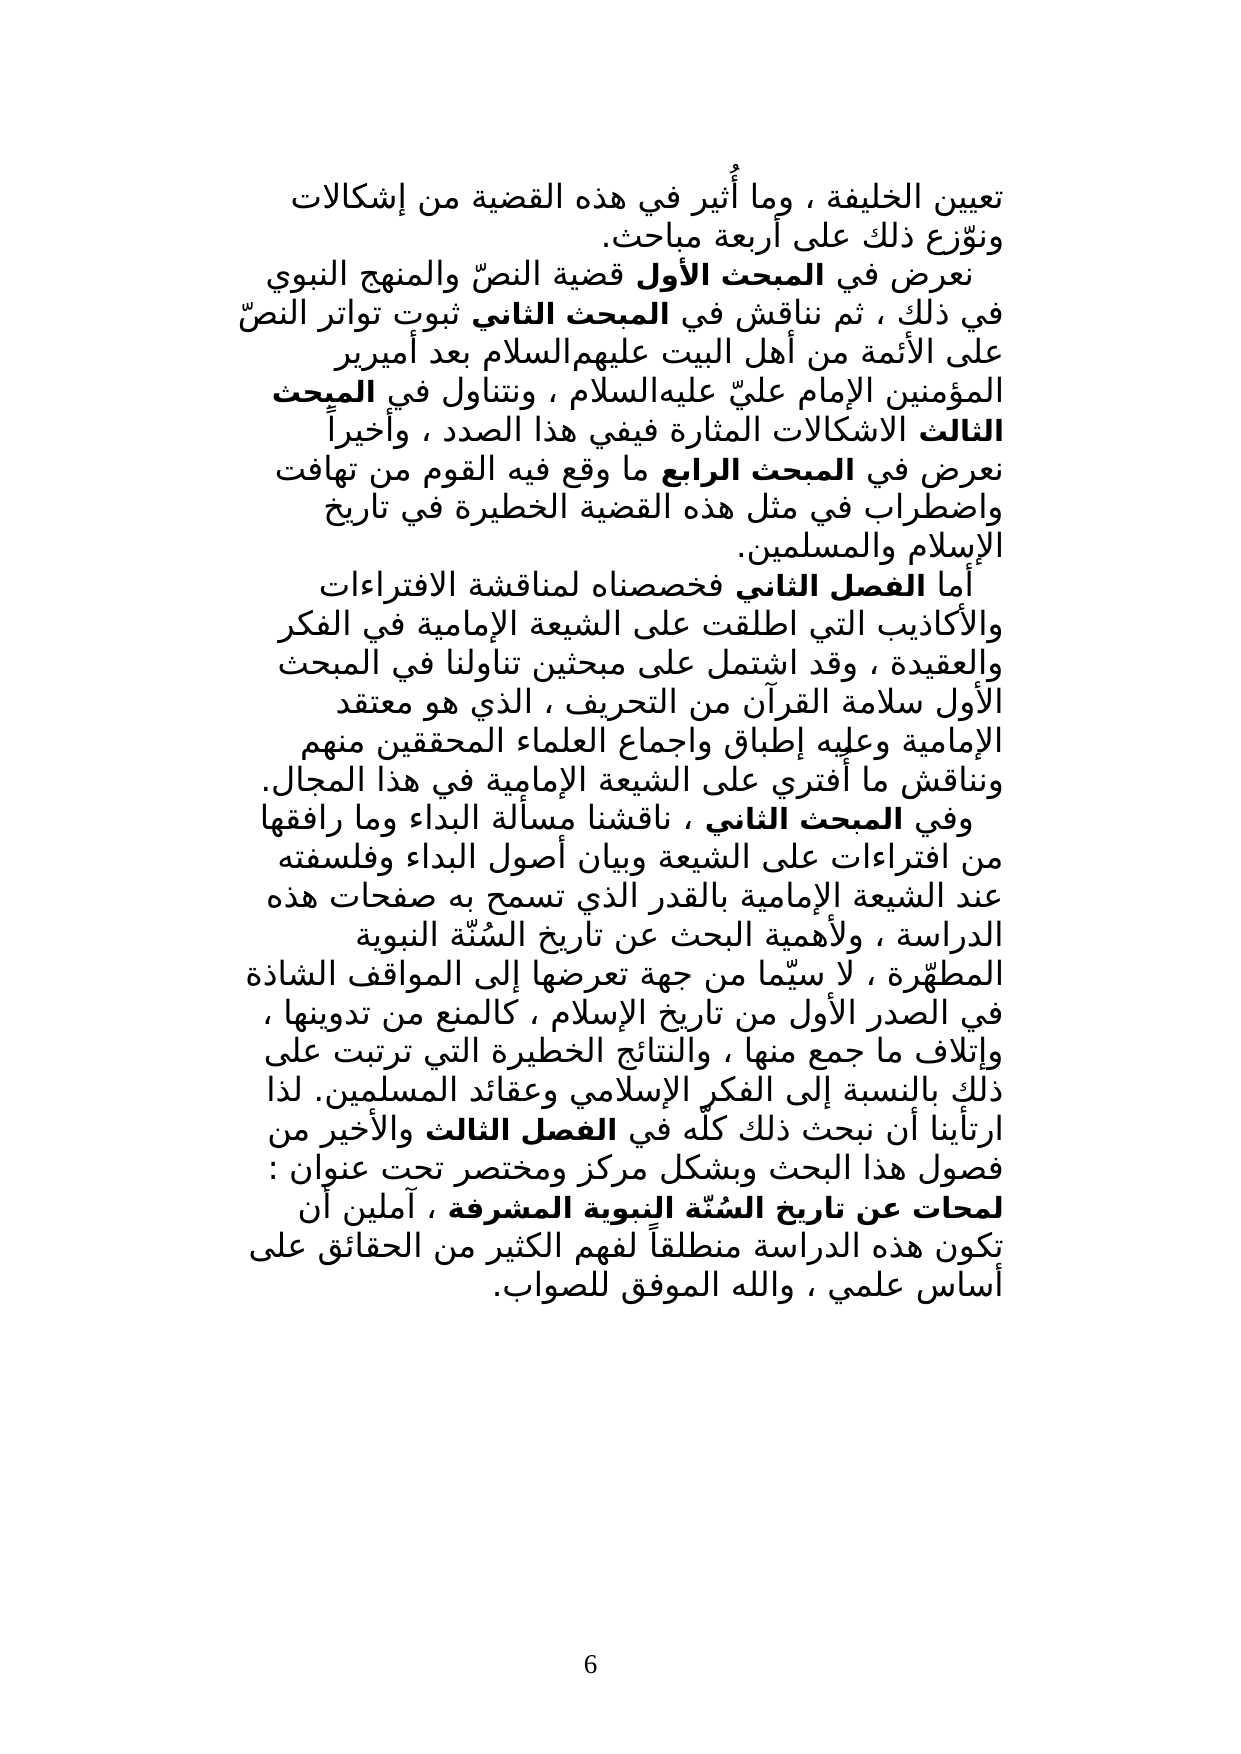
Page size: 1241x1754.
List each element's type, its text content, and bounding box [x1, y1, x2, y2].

text أما الفصل الثاني فخصصناه لمناقشة الافتراءات والأكاذيب التي اطلقت على الشيعة الإمامية في الفكر والعقيدة ، وقد اشتمل على مبحثين تناولنا في المبحث الأول سلامة القرآن من التحريف ، الذي هو معتقد الإمامية وعليه إطباق واجماع العلماء المحققين منهم ونناقش ما أُفتري على الشيعة الإمامية في هذا المجال. [236, 566, 1004, 799]
text نعرض في المبحث الأول قضية النصّ والمنهج النبوي في ذلك ، ثم نناقش في المبحث الثاني ثبوت تواتر النصّ على الأئمة من أهل البيت عليهم‌السلام بعد أميرير المؤمنين الإمام عليّ عليه‌السلام ، ونتناول في المبحث الثالث الاشكالات المثارة فيفي هذا الصدد ، وأخيراً نعرض في المبحث الرابع ما وقع فيه القوم من تهافت واضطراب في مثل هذه القضية الخطيرة في تاريخ الإسلام والمسلمين. [236, 255, 1004, 566]
text وفي المبحث الثاني ، ناقشنا مسألة البداء وما رافقها من افتراءات على الشيعة وبيان أصول البداء وفلسفته عند الشيعة الإمامية بالقدر الذي تسمح به صفحات هذه الدراسة ، ولأهمية البحث عن تاريخ السُنّة النبوية المطهّرة ، لا سيّما من جهة تعرضها إلى المواقف الشاذة في الصدر الأول من تاريخ الإسلام ، كالمنع من تدوينها ، وإتلاف ما جمع منها ، والنتائج الخطيرة التي ترتبت على ذلك بالنسبة إلى الفكر الإسلامي وعقائد المسلمين. لذا ارتأينا أن نبحث ذلك كلّه في الفصل الثالث والأخير من فصول هذا البحث وبشكل مركز ومختصر تحت عنوان : لمحات عن تاريخ السُنّة النبوية المشرفة ، آملين أن تكون هذه الدراسة منطلقاً لفهم الكثير من الحقائق على أساس علمي ، والله الموفق للصواب. [236, 799, 1004, 1304]
text تعيين الخليفة ، وما أُثير في هذه القضية من إشكالات ونوّزع ذلك على أربعة مباحث. [236, 177, 1004, 255]
